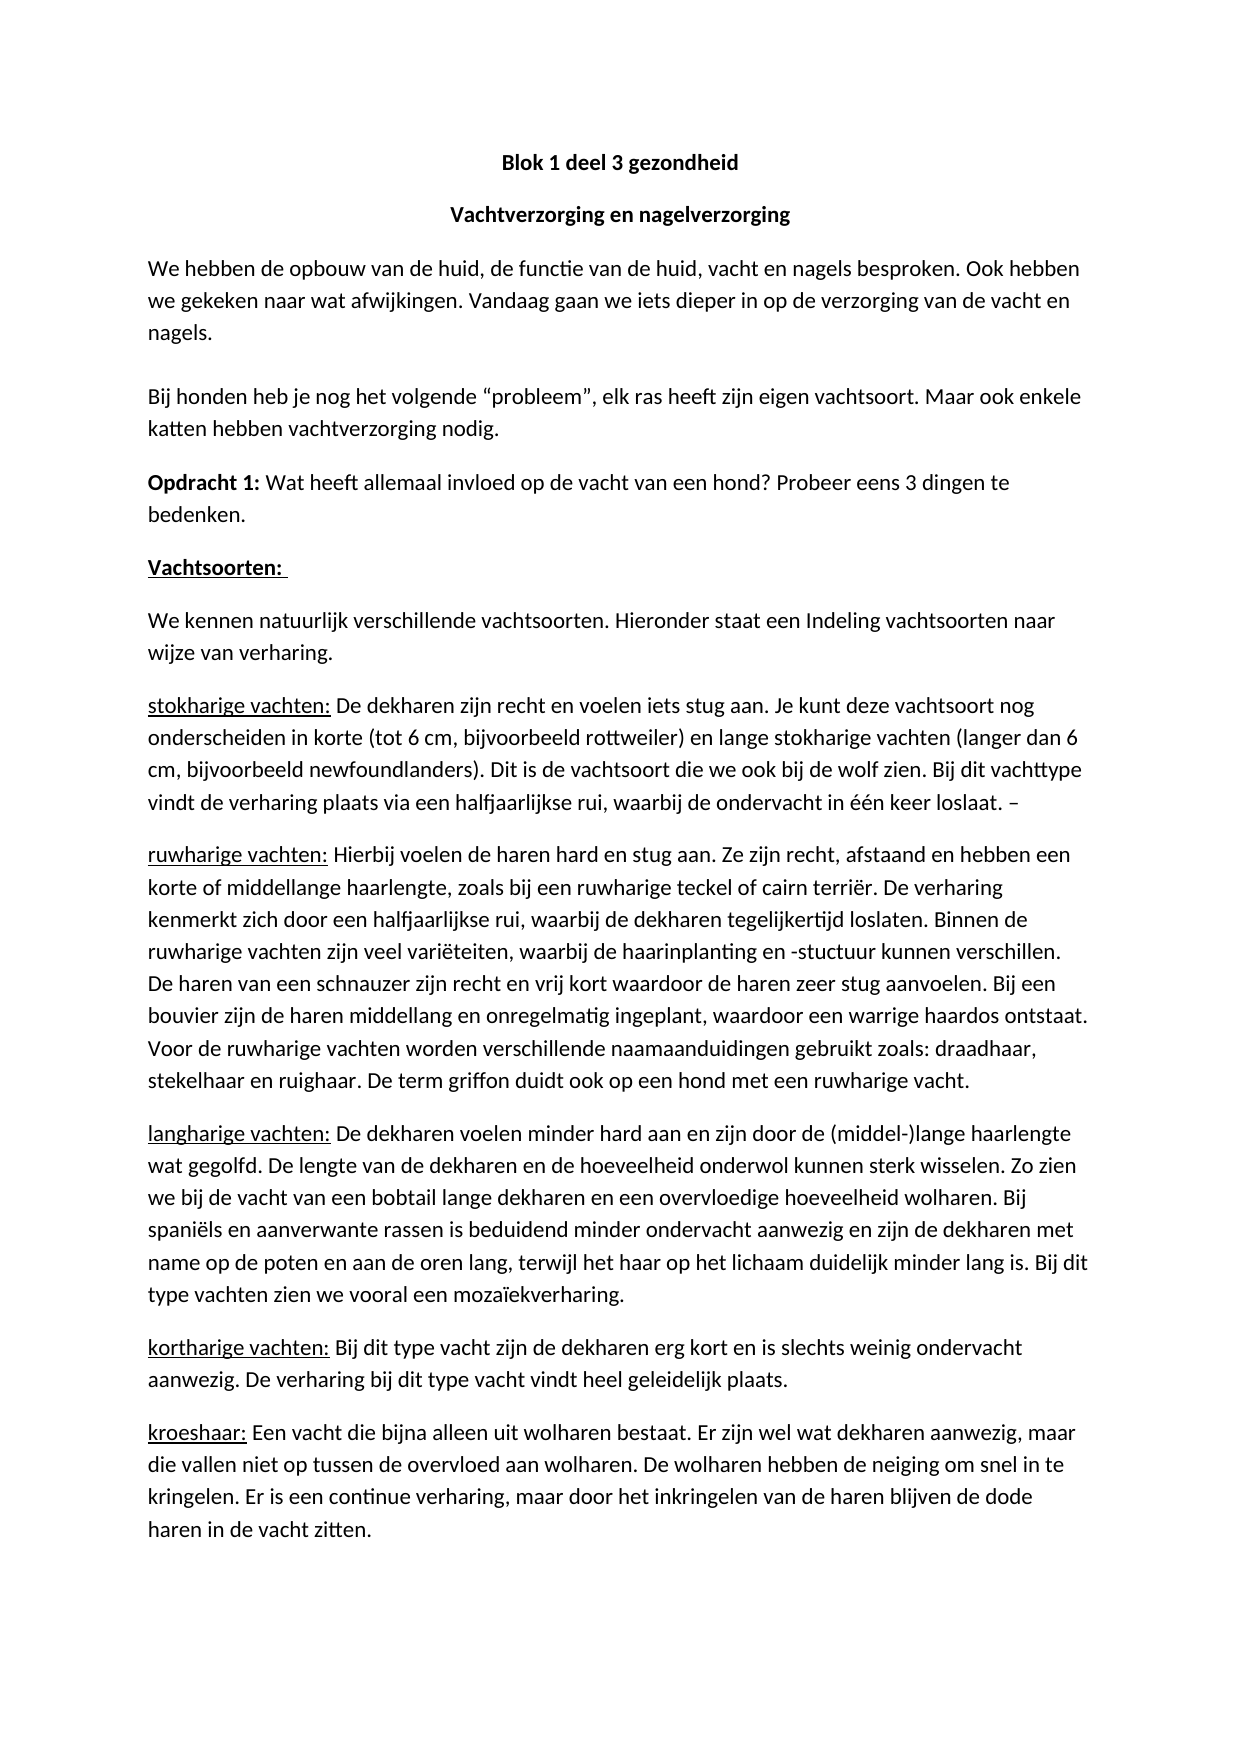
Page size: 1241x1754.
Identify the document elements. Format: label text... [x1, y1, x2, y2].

text ruwharige vachten: Hierbij voelen de haren hard en stug aan. Ze zijn recht, afstaand en hebben een korte of middellange haarlengte, zoals bij een ruwharige teckel of cairn terriër. De verharing kenmerkt zich door een halfjaarlijkse rui, waarbij de dekharen tegelijkertijd loslaten. Binnen de ruwharige vachten zijn veel variëteiten, waarbij de haarinplanting en -stuctuur kunnen verschillen. De haren van een schnauzer zijn recht en vrij kort waardoor de haren zeer stug aanvoelen. Bij een bouvier zijn de haren middellang en onregelmatig ingeplant, waardoor een warrige haardos ontstaat. Voor de ruwharige vachten worden verschillende naamaanduidingen gebruikt zoals: draadhaar, stekelhaar en ruighaar. De term griffon duidt ook op een hond met een ruwharige vacht. [148, 841, 1093, 1094]
text Vachtverzorging en nagelverzorging [148, 201, 1093, 229]
text We hebben de opbouw van de huid, de functie van de huid, vacht en nagels besproken. Ook hebben we gekeken naar wat afwijkingen. Vandaag gaan we iets dieper in op de verzorging van de vacht en nagels. Bij honden heb je nog het volgende “probleem”, elk ras heeft zijn eigen vachtsoort. Maar ook enkele katten hebben vachtverzorging nodig. [148, 254, 1093, 443]
text langharige vachten: De dekharen voelen minder hard aan en zijn door de (middel-)lange haarlengte wat gegolfd. De lengte van de dekharen en de hoeveelheid onderwol kunnen sterk wisselen. Zo zien we bij de vacht van een bobtail lange dekharen en een overvloedige hoeveelheid wolharen. Bij spaniëls en aanverwante rassen is beduidend minder ondervacht aanwezig en zijn de dekharen met name op de poten en aan de oren lang, terwijl het haar op het lichaam duidelijk minder lang is. Bij dit type vachten zien we vooral een mozaïekverharing. [148, 1119, 1093, 1308]
text Blok 1 deel 3 gezondheid [148, 148, 1093, 176]
text stokharige vachten: De dekharen zijn recht en voelen iets stug aan. Je kunt deze vachtsoort nog onderscheiden in korte (tot 6 cm, bijvoorbeeld rottweiler) en lange stokharige vachten (langer dan 6 cm, bijvoorbeeld newfoundlanders). Dit is de vachtsoort die we ook bij de wolf zien. Bij dit vachttype vindt de verharing plaats via een halfjaarlijkse rui, waarbij de ondervacht in één keer loslaat. – [148, 691, 1093, 816]
text kroeshaar: Een vacht die bijna alleen uit wolharen bestaat. Er zijn wel wat dekharen aanwezig, maar die vallen niet op tussen de overvloed aan wolharen. De wolharen hebben de neiging om snel in te kringelen. Er is een continue verharing, maar door het inkringelen van de haren blijven de dode haren in de vacht zitten. [148, 1418, 1093, 1543]
text Vachtsoorten: [148, 553, 1093, 581]
text We kennen natuurlijk verschillende vachtsoorten. Hieronder staat een Indeling vachtsoorten naar wijze van verharing. [148, 606, 1093, 666]
text Opdracht 1: Wat heeft allemaal invloed op de vacht van een hond? Probeer eens 3 dingen te bedenken. [148, 468, 1093, 528]
text kortharige vachten: Bij dit type vacht zijn de dekharen erg kort en is slechts weinig ondervacht aanwezig. De verharing bij dit type vacht vindt heel geleidelijk plaats. [148, 1333, 1093, 1393]
